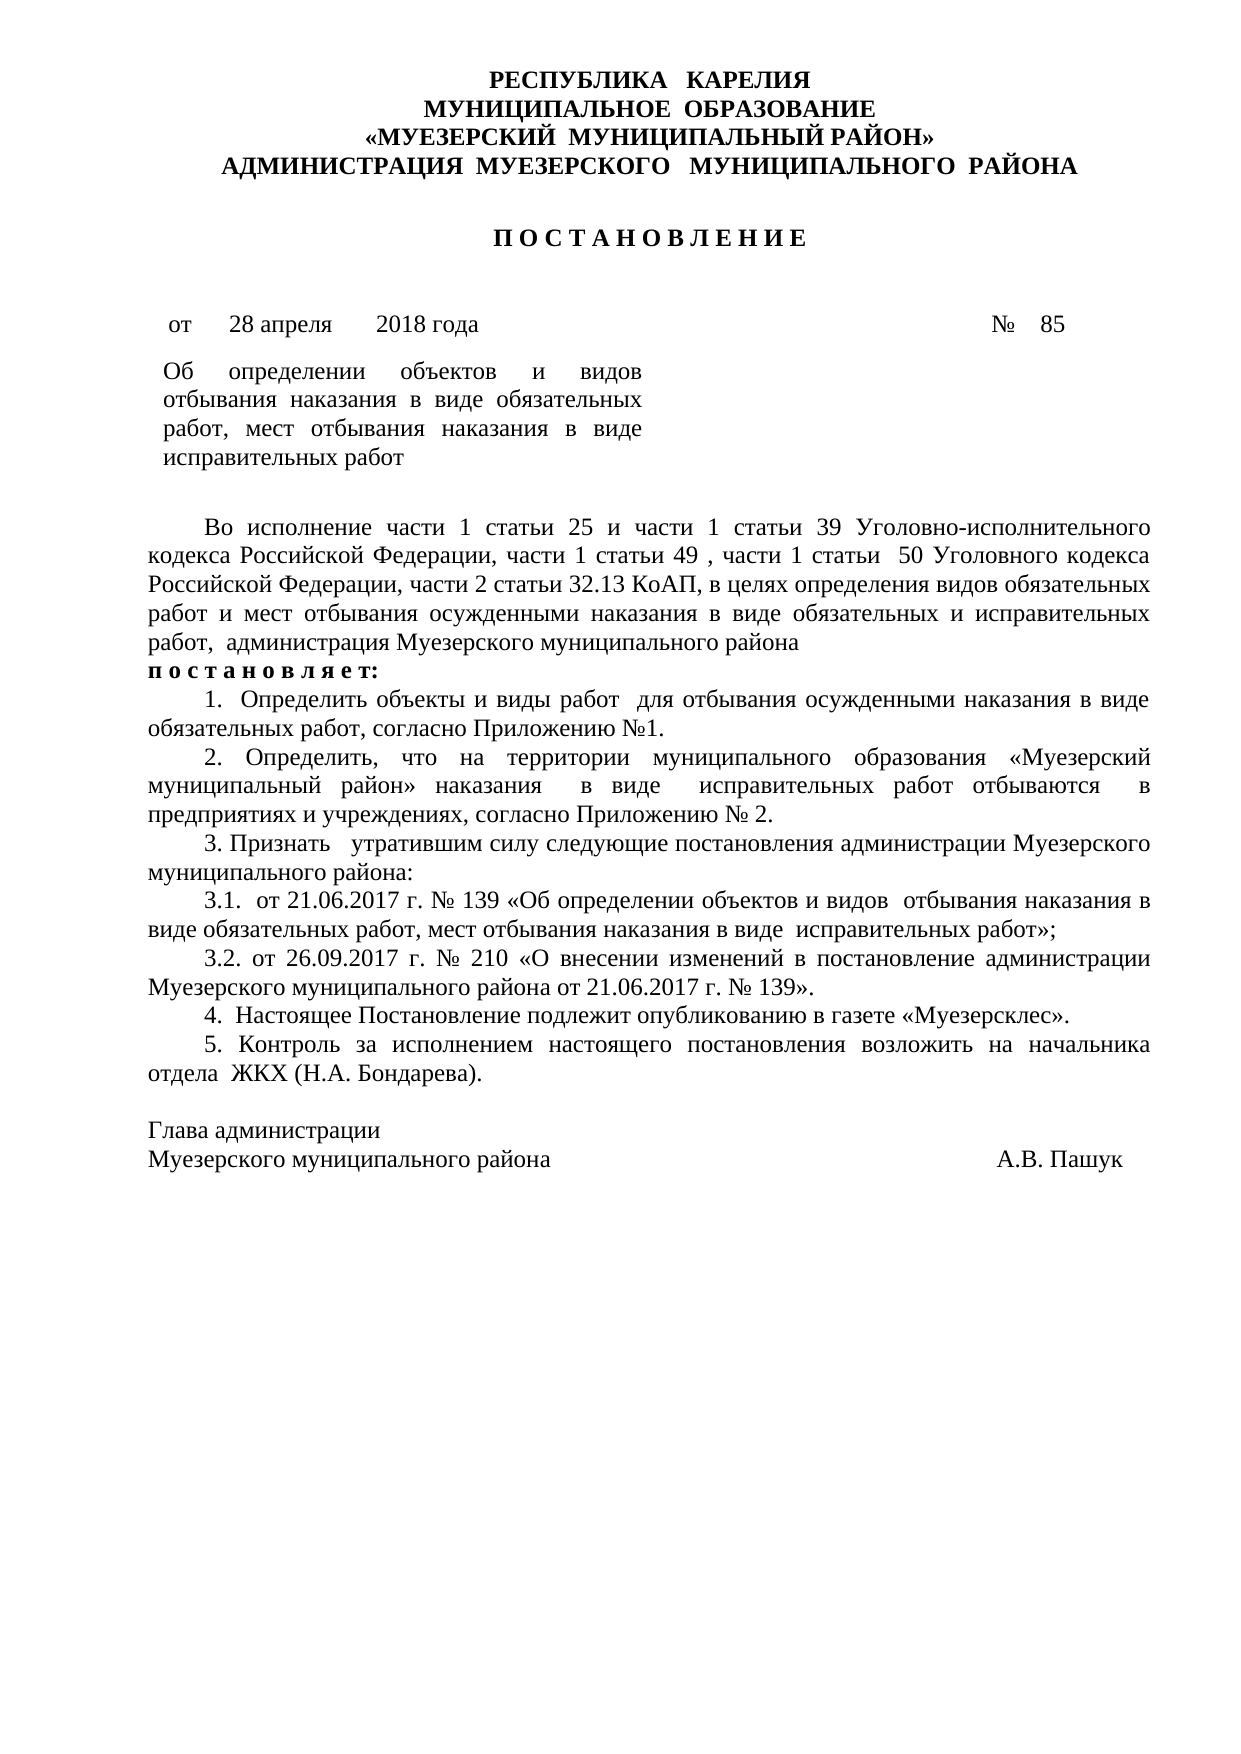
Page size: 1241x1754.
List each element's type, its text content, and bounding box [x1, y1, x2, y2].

text 2. Определить, что на территории муниципального образования «Муезерский муниципальный район» наказания в виде исправительных работ отбываются в предприятиях и учреждениях, согласно Приложению № 2. [148, 742, 1152, 828]
text 3. Признать утратившим силу следующие постановления администрации Муезерского муниципального района: [148, 828, 1152, 886]
text 3.2. от 26.09.2017 г. № 210 «О внесении изменений в постановление администрации Муезерского муниципального района от 21.06.2017 г. № 139». [148, 943, 1152, 1001]
text п о с т а н о в л я е т: [148, 656, 1152, 684]
text от 28 апреля 2018 года № 85 [148, 309, 1152, 338]
text РЕСПУБЛИКА КАРЕЛИЯ [148, 65, 1152, 94]
text 3.1. от 21.06.2017 г. № 139 «Об определении объектов и видов отбывания наказания в виде обязательных работ, мест отбывания наказания в виде исправительных работ»; [148, 886, 1152, 943]
text Глава администрации [148, 1116, 1152, 1144]
text «МУЕЗЕРСКИЙ МУНИЦИПАЛЬНЫЙ РАЙОН» [148, 122, 1152, 151]
text АДМИНИСТРАЦИЯ МУЕЗЕРСКОГО МУНИЦИПАЛЬНОГО РАЙОНА [148, 151, 1152, 180]
text 5. Контроль за исполнением настоящего постановления возложить на начальника отдела ЖКХ (Н.А. Бондарева). [148, 1029, 1152, 1087]
text Во исполнение части 1 статьи 25 и части 1 статьи 39 Уголовно-исполнительного кодекса Российской Федерации, части 1 статьи 49 , части 1 статьи 50 Уголовного кодекса Российской Федерации, части 2 статьи 32.13 КоАП, в целях определения видов обязательных работ и мест отбывания осужденными наказания в виде обязательных и исправительных работ, администрация Муезерского муниципального района [148, 512, 1152, 656]
text 4. Настоящее Постановление подлежит опубликованию в газете «Муезерсклес». [148, 1001, 1152, 1029]
text МУНИЦИПАЛЬНОЕ ОБРАЗОВАНИЕ [148, 94, 1152, 122]
text 1. Определить объекты и виды работ для отбывания осужденными наказания в виде обязательных работ, согласно Приложению №1. [148, 684, 1152, 742]
subtitle П О С Т А Н О В Л Е Н И Е [148, 223, 1152, 252]
text Муезерского муниципального района А.В. Пашук [148, 1144, 1152, 1173]
